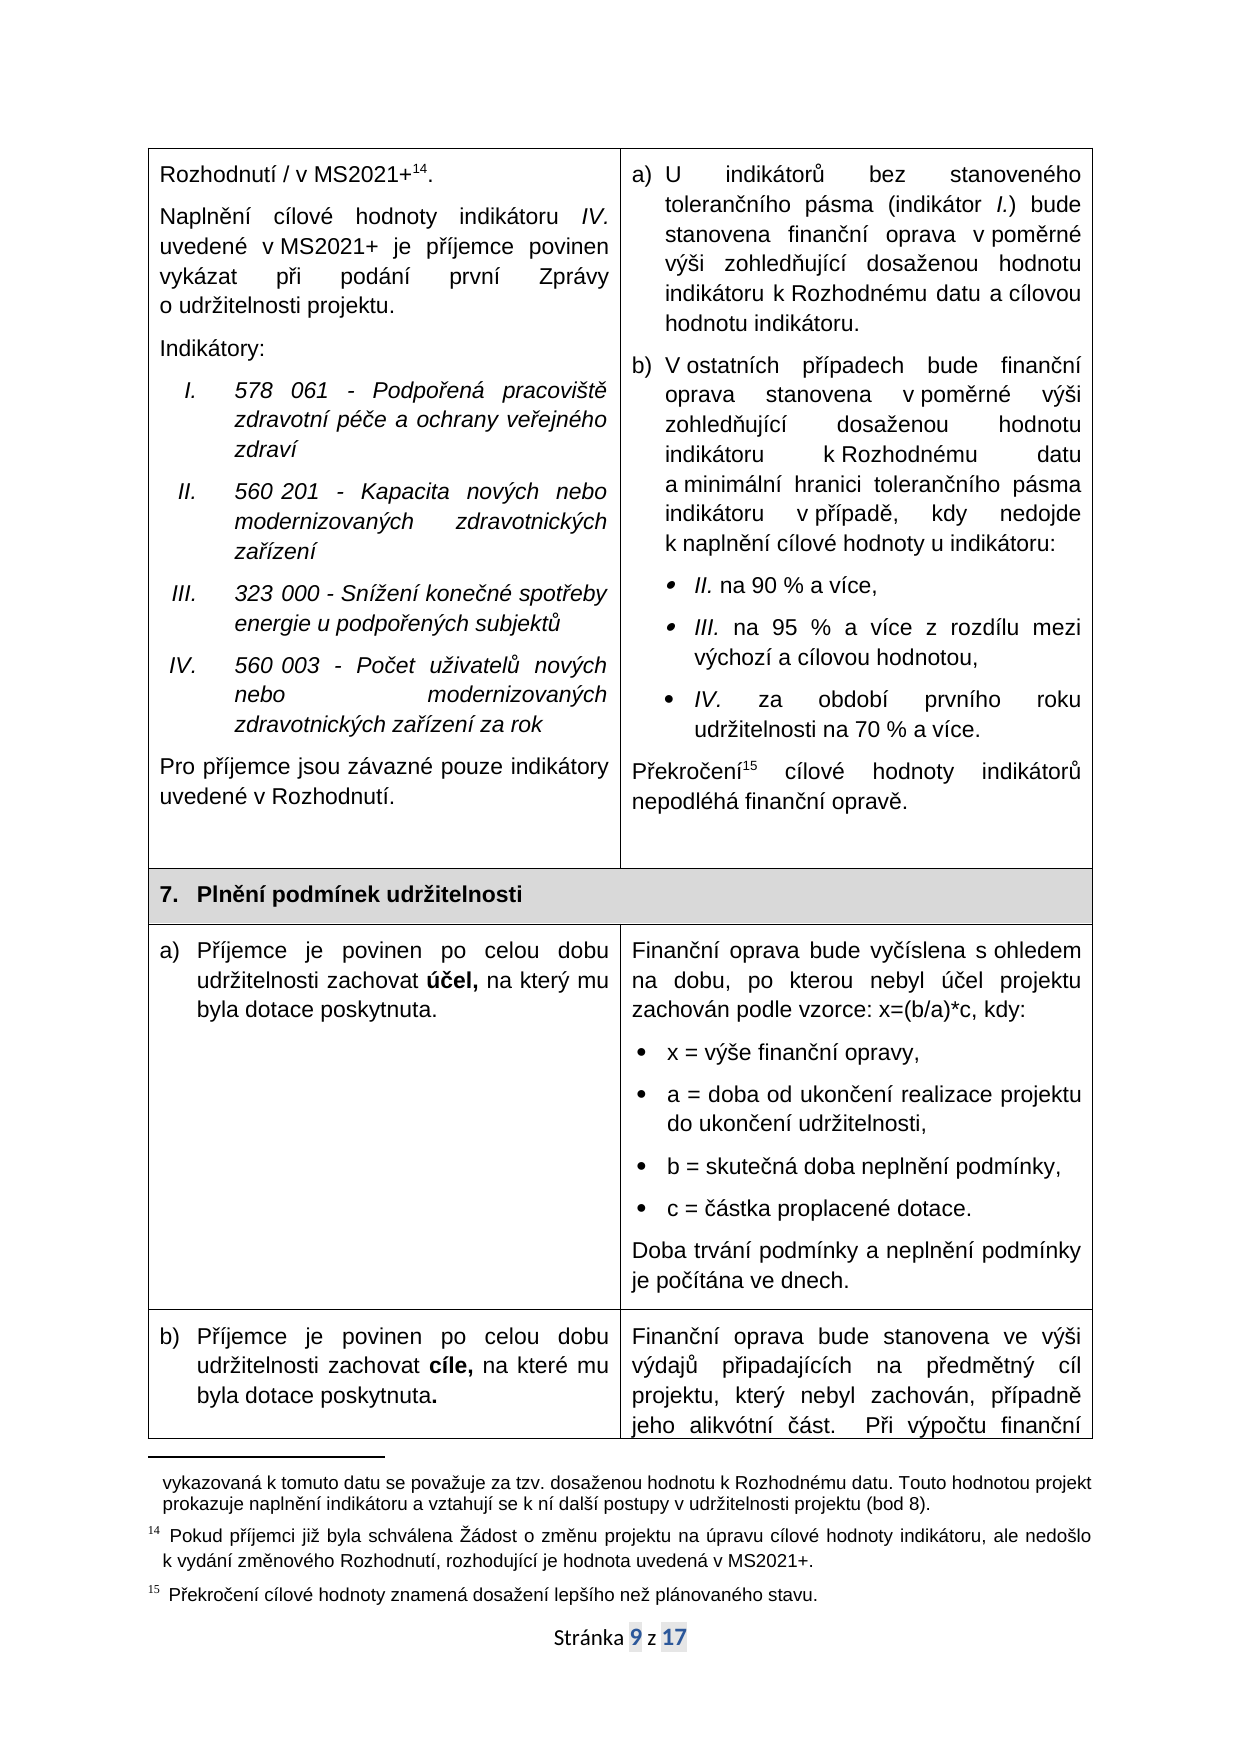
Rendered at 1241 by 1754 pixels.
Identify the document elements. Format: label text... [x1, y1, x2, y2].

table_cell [149, 1310, 620, 1438]
table_cell Příjemce je povinen po celou dobu udržitelnosti zachovat účel, na který mu byla dotace poskytnuta. [149, 925, 620, 1309]
table_cell Plnění podmínek udržitelnosti [149, 869, 1092, 923]
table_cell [621, 1310, 1092, 1438]
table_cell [621, 149, 1092, 867]
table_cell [149, 149, 620, 867]
table_cell Finanční oprava bude vyčíslena s ohledem na dobu, po kterou nebyl účel projektu zachován podle vzorce: x=(b/a)*c, kdy: x = výše finanční opravy, a = doba od ukončení realizace projektu do ukončení udržitelnosti, b = skutečná doba neplnění podmínky, c = částka proplacené dotace. Doba trvání podmínky a neplnění podmínky je počítána ve dnech. [621, 925, 1092, 1309]
